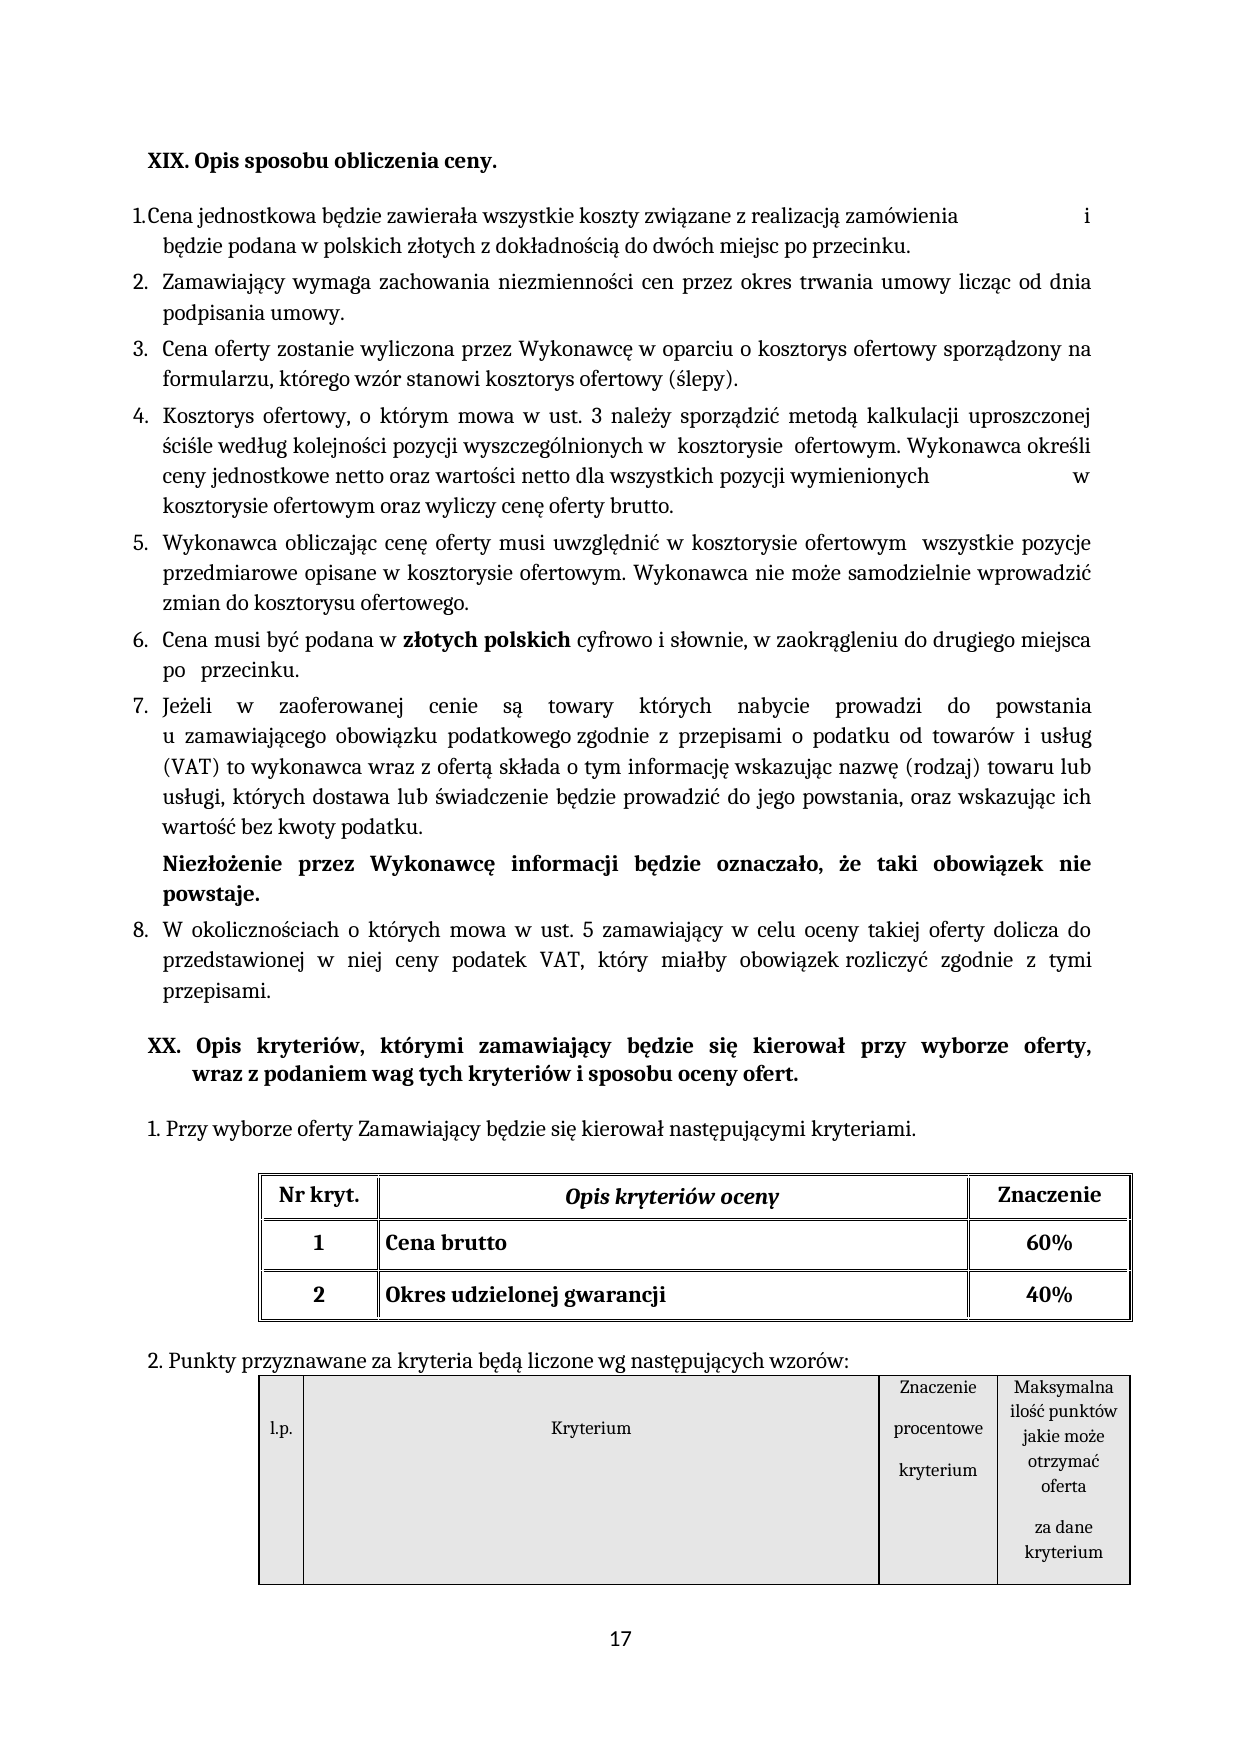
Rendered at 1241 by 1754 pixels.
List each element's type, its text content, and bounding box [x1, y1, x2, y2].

list W okolicznościach o których mowa w ust. 5 zamawiający w celu oceny takiej oferty dolicza do przedstawionej w niej ceny podatek VAT, który miałby obowiązek rozliczyć zgodnie z tymi przepisami. [133, 917, 1093, 1004]
text XX. Opis kryteriów, którymi zamawiający będzie się kierował przy wyborze oferty, wraz z podaniem wag tych kryteriów i sposobu oceny ofert. [148, 1033, 1093, 1087]
list Wykonawca obliczając cenę oferty musi uwzględnić w kosztorysie ofertowym wszystkie pozycje przedmiarowe opisane w kosztorysie ofertowym. Wykonawca nie może samodzielnie wprowadzić zmian do kosztorysu ofertowego. [133, 529, 1093, 616]
table_header Kryterium [304, 1376, 878, 1584]
list Kosztorys ofertowy, o którym mowa w ust. 3 należy sporządzić metodą kalkulacji uproszczonej ściśle według kolejności pozycji wyszczególnionych w kosztorysie ofertowym. Wykonawca określi ceny jednostkowe netto oraz wartości netto dla wszystkich pozycji wymienionych w kosztorysie ofertowym oraz wyliczy cenę oferty brutto. [133, 402, 1093, 519]
table_header Nr kryt. [262, 1176, 378, 1218]
text 1. Przy wyborze oferty Zamawiający będzie się kierował następującymi kryteriami. [148, 1116, 1093, 1142]
table_cell Okres udzielonej gwarancji [378, 1269, 969, 1319]
table_header Znaczenie [969, 1176, 1129, 1218]
table_header Znaczenie procentowe kryterium [880, 1376, 997, 1584]
list Cena oferty zostanie wyliczona przez Wykonawcę w oparciu o kosztorys ofertowy sporządzony na formularzu, którego wzór stanowi kosztorys ofertowy (ślepy). [133, 336, 1093, 392]
table_header Maksymalna ilość punktów jakie może otrzymać oferta za dane kryterium [998, 1376, 1129, 1584]
table_cell 1 [260, 1218, 378, 1268]
table_cell 2 [262, 1269, 378, 1319]
list Jeżeli w zaoferowanej cenie są towary których nabycie prowadzi do powstania u zamawiającego obowiązku podatkowego zgodnie z przepisami o podatku od towarów i usług (VAT) to wykonawca wraz z ofertą składa o tym informację wskazując nazwę (rodzaj) towaru lub usługi, których dostawa lub świadczenie będzie prowadzić do jego powstania, oraz wskazując ich wartość bez kwoty podatku. [133, 693, 1093, 840]
text XIX. Opis sposobu obliczenia ceny. [148, 148, 1093, 174]
table_cell 40% [969, 1269, 1130, 1319]
table_cell Cena brutto [380, 1221, 967, 1268]
list Cena jednostkowa będzie zawierała wszystkie koszty związane z realizacją zamówienia i będzie podana w polskich złotych z dokładnością do dwóch miejsc po przecinku. [133, 202, 1093, 259]
text Niezłożenie przez Wykonawcę informacji będzie oznaczało, że taki obowiązek nie powstaje. [162, 850, 1093, 907]
list Cena musi być podana w złotych polskich cyfrowo i słownie, w zaokrągleniu do drugiego miejsca po przecinku. [133, 626, 1093, 683]
text 2. Punkty przyznawane za kryteria będą liczone wg następujących wzorów: [148, 1348, 1093, 1375]
table_cell 60% [969, 1218, 1131, 1268]
table_header Opis kryteriów oceny [378, 1174, 969, 1218]
list Zamawiający wymaga zachowania niezmienności cen przez okres trwania umowy licząc od dnia podpisania umowy. [133, 269, 1093, 326]
table_header l.p. [260, 1376, 303, 1584]
